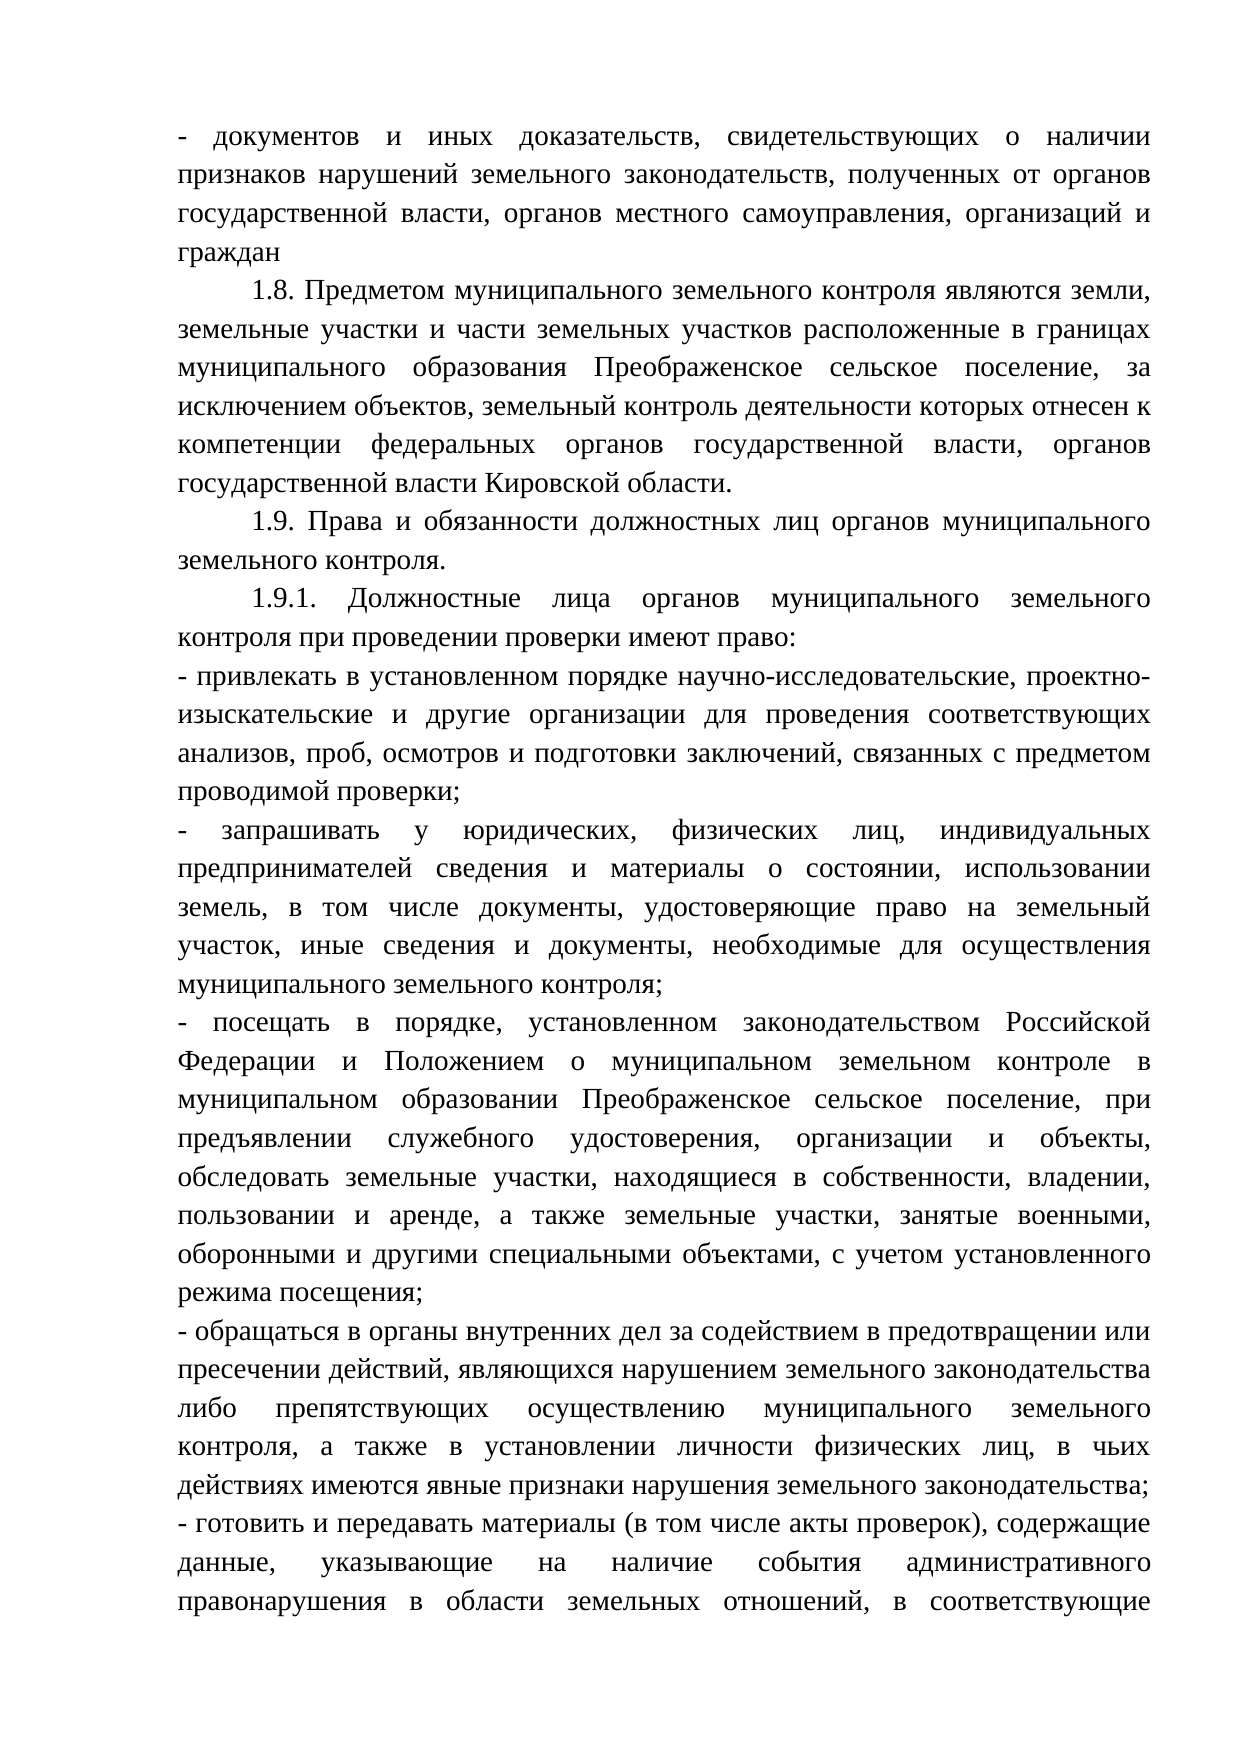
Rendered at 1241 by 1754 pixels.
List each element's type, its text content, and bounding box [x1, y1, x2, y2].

text - обращаться в органы внутренних дел за содействием в предотвращении или пресечении действий, являющихся нарушением земельного законодательства либо препятствующих осуществлению муниципального земельного контроля, а также в установлении личности физических лиц, в чьих действиях имеются явные признаки нарушения земельного законодательства; [177, 1313, 1152, 1501]
text - документов и иных доказательств, свидетельствующих о наличии признаков нарушений земельного законодательств, полученных от органов государственной власти, органов местного самоуправления, организаций и граждан [177, 118, 1152, 267]
text - привлекать в установленном порядке научно-исследовательские, проектно-изыскательские и другие организации для проведения соответствующих анализов, проб, осмотров и подготовки заключений, связанных с предметом проводимой проверки; [177, 658, 1152, 807]
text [177, 1506, 1152, 1616]
text 1.8. Предметом муниципального земельного контроля являются земли, земельные участки и части земельных участков расположенные в границах муниципального образования Преображенское сельское поселение, за исключением объектов, земельный контроль деятельности которых отнесен к компетенции федеральных органов государственной власти, органов государственной власти Кировской области. [177, 272, 1152, 498]
text 1.9.1. Должностные лица органов муниципального земельного контроля при проведении проверки имеют право: [177, 581, 1152, 653]
text - запрашивать у юридических, физических лиц, индивидуальных предпринимателей сведения и материалы о состоянии, использовании земель, в том числе документы, удостоверяющие право на земельный участок, иные сведения и документы, необходимые для осуществления муниципального земельного контроля; [177, 812, 1152, 999]
text - посещать в порядке, установленном законодательством Российской Федерации и Положением о муниципальном земельном контроле в муниципальном образовании Преображенское сельское поселение, при предъявлении служебного удостоверения, организации и объекты, обследовать земельные участки, находящиеся в собственности, владении, пользовании и аренде, а также земельные участки, занятые военными, оборонными и другими специальными объектами, с учетом установленного режима посещения; [177, 1004, 1152, 1308]
text 1.9. Права и обязанности должностных лиц органов муниципального земельного контроля. [177, 503, 1152, 576]
